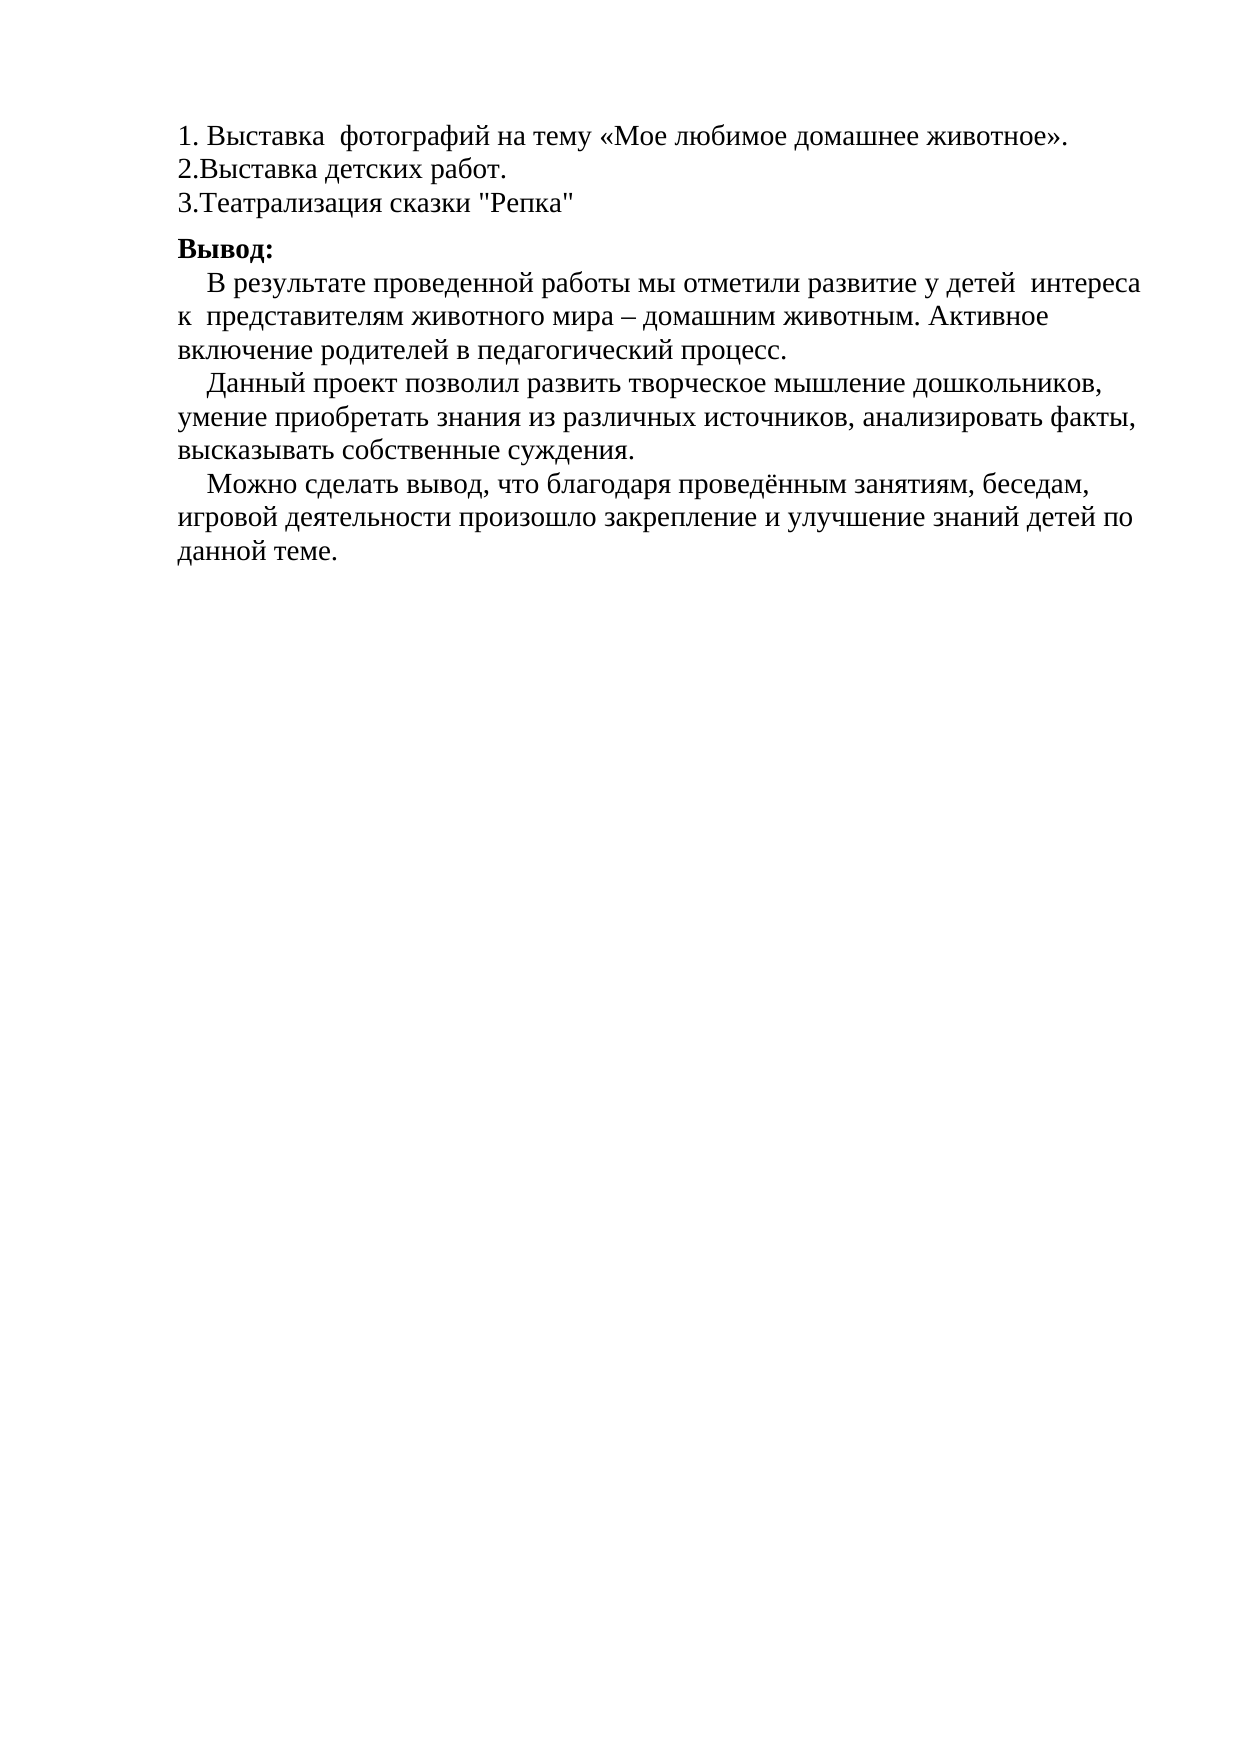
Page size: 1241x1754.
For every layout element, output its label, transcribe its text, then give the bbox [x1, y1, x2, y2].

text Вывод: В результате проведенной работы мы отметили развитие у детей интереса к представителям животного мира – домашним животным. Активное включение родителей в педагогический процесс. Данный проект позволил развить творческое мышление дошкольников, умение приобретать знания из различных источников, анализировать факты, высказывать собственные суждения. Можно сделать вывод, что благодаря проведённым занятиям, беседам, игровой деятельности произошло закрепление и улучшение знаний детей по данной теме. [177, 231, 1152, 567]
text 1. Выставка фотографий на тему «Мое любимое домашнее животное». 2.Выставка детских работ. 3.Театрализация сказки "Репка" [177, 118, 1152, 219]
